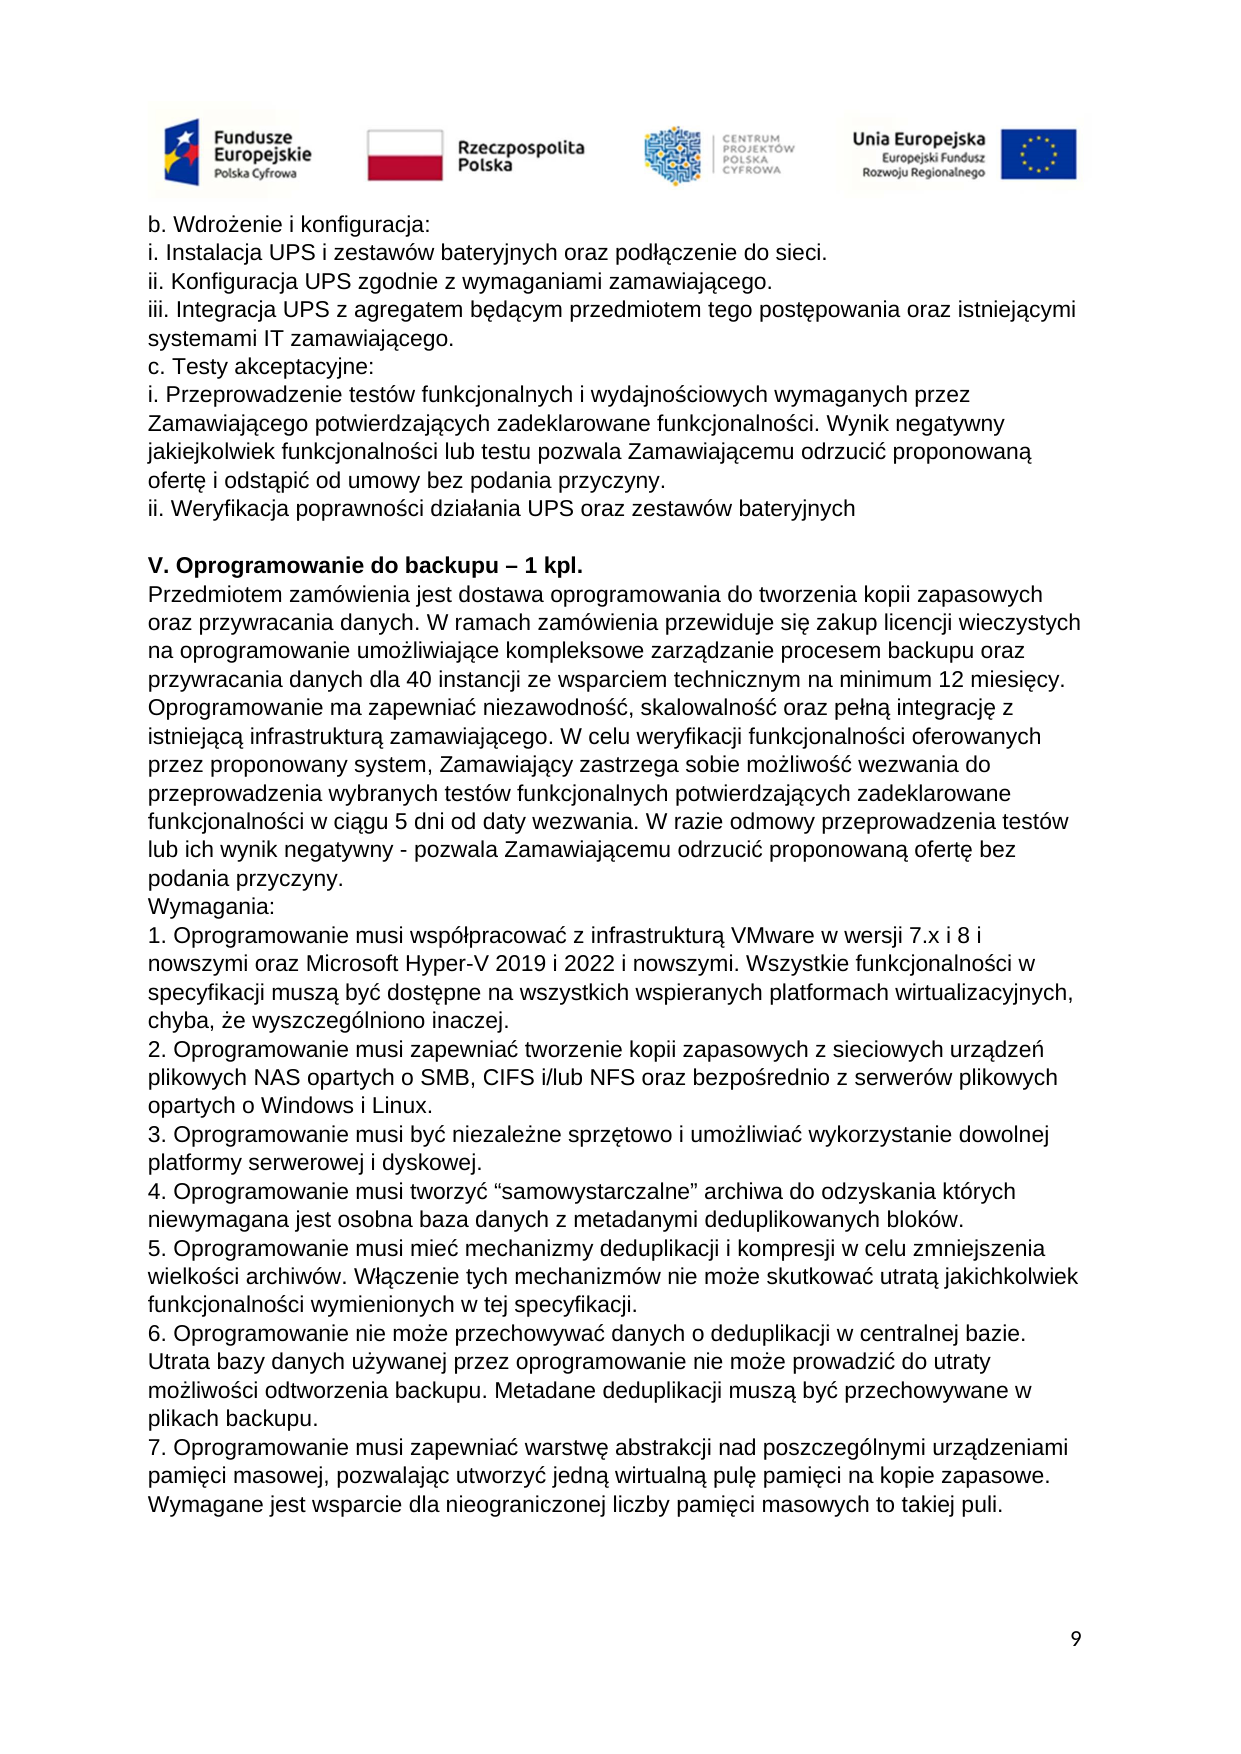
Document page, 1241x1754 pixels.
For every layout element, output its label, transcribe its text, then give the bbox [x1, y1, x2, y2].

text V. Oprogramowanie do backupu – 1 kpl. [148, 552, 1081, 578]
text ii. Konfiguracja UPS zgodnie z wymaganiami zamawiającego. [148, 268, 1081, 294]
text b. Wdrożenie i konfiguracja: [148, 148, 1081, 237]
text i. Instalacja UPS i zestawów bateryjnych oraz podłączenie do sieci. [148, 239, 1081, 266]
text ii. Weryfikacja poprawności działania UPS oraz zestawów bateryjnych [148, 495, 1081, 522]
text i. Przeprowadzenie testów funkcjonalnych i wydajnościowych wymaganych przez Zamawiającego potwierdzających zadeklarowane funkcjonalności. Wynik negatywny jakiejkolwiek funkcjonalności lub testu pozwala Zamawiającemu odrzucić proponowaną ofertę i odstąpić od umowy bez podania przyczyny. [148, 381, 1081, 493]
text 2. Oprogramowanie musi zapewniać tworzenie kopii zapasowych z sieciowych urządzeń plikowych NAS opartych o SMB, CIFS i/lub NFS oraz bezpośrednio z serwerów plikowych opartych o Windows i Linux. [148, 1036, 1081, 1119]
text 4. Oprogramowanie musi tworzyć “samowystarczalne” archiwa do odzyskania których niewymagana jest osobna baza danych z metadanymi deduplikowanych bloków. [148, 1178, 1081, 1232]
text 6. Oprogramowanie nie może przechowywać danych o deduplikacji w centralnej bazie. Utrata bazy danych używanej przez oprogramowanie nie może prowadzić do utraty możliwości odtworzenia backupu. Metadane deduplikacji muszą być przechowywane w plikach backupu. [148, 1320, 1081, 1432]
text Wymagania: [148, 893, 1081, 920]
text 3. Oprogramowanie musi być niezależne sprzętowo i umożliwiać wykorzystanie dowolnej platformy serwerowej i dyskowej. [148, 1121, 1081, 1176]
text Przedmiotem zamówienia jest dostawa oprogramowania do tworzenia kopii zapasowych oraz przywracania danych. W ramach zamówienia przewiduje się zakup licencji wieczystych na oprogramowanie umożliwiające kompleksowe zarządzanie procesem backupu oraz przywracania danych dla 40 instancji ze wsparciem technicznym na minimum 12 miesięcy. Oprogramowanie ma zapewniać niezawodność, skalowalność oraz pełną integrację z istniejącą infrastrukturą zamawiającego. W celu weryfikacji funkcjonalności oferowanych przez proponowany system, Zamawiający zastrzega sobie możliwość wezwania do przeprowadzenia wybranych testów funkcjonalnych potwierdzających zadeklarowane funkcjonalności w ciągu 5 dni od daty wezwania. W razie odmowy przeprowadzenia testów lub ich wynik negatywny - pozwala Zamawiającemu odrzucić proponowaną ofertę bez podania przyczyny. [148, 581, 1081, 891]
text 1. Oprogramowanie musi współpracować z infrastrukturą VMware w wersji 7.x i 8 i nowszymi oraz Microsoft Hyper-V 2019 i 2022 i nowszymi. Wszystkie funkcjonalności w specyfikacji muszą być dostępne na wszystkich wspieranych platformach wirtualizacyjnych, chyba, że wyszczególniono inaczej. [148, 922, 1081, 1033]
picture [147, 101, 1093, 209]
text iii. Integracja UPS z agregatem będącym przedmiotem tego postępowania oraz istniejącymi systemami IT zamawiającego. [148, 296, 1081, 351]
text c. Testy akceptacyjne: [148, 353, 1081, 379]
text 7. Oprogramowanie musi zapewniać warstwę abstrakcji nad poszczególnymi urządzeniami pamięci masowej, pozwalając utworzyć jedną wirtualną pulę pamięci na kopie zapasowe. Wymagane jest wsparcie dla nieograniczonej liczby pamięci masowych to takiej puli. [148, 1434, 1081, 1517]
text 5. Oprogramowanie musi mieć mechanizmy deduplikacji i kompresji w celu zmniejszenia wielkości archiwów. Włączenie tych mechanizmów nie może skutkować utratą jakichkolwiek funkcjonalności wymienionych w tej specyfikacji. [148, 1234, 1081, 1318]
